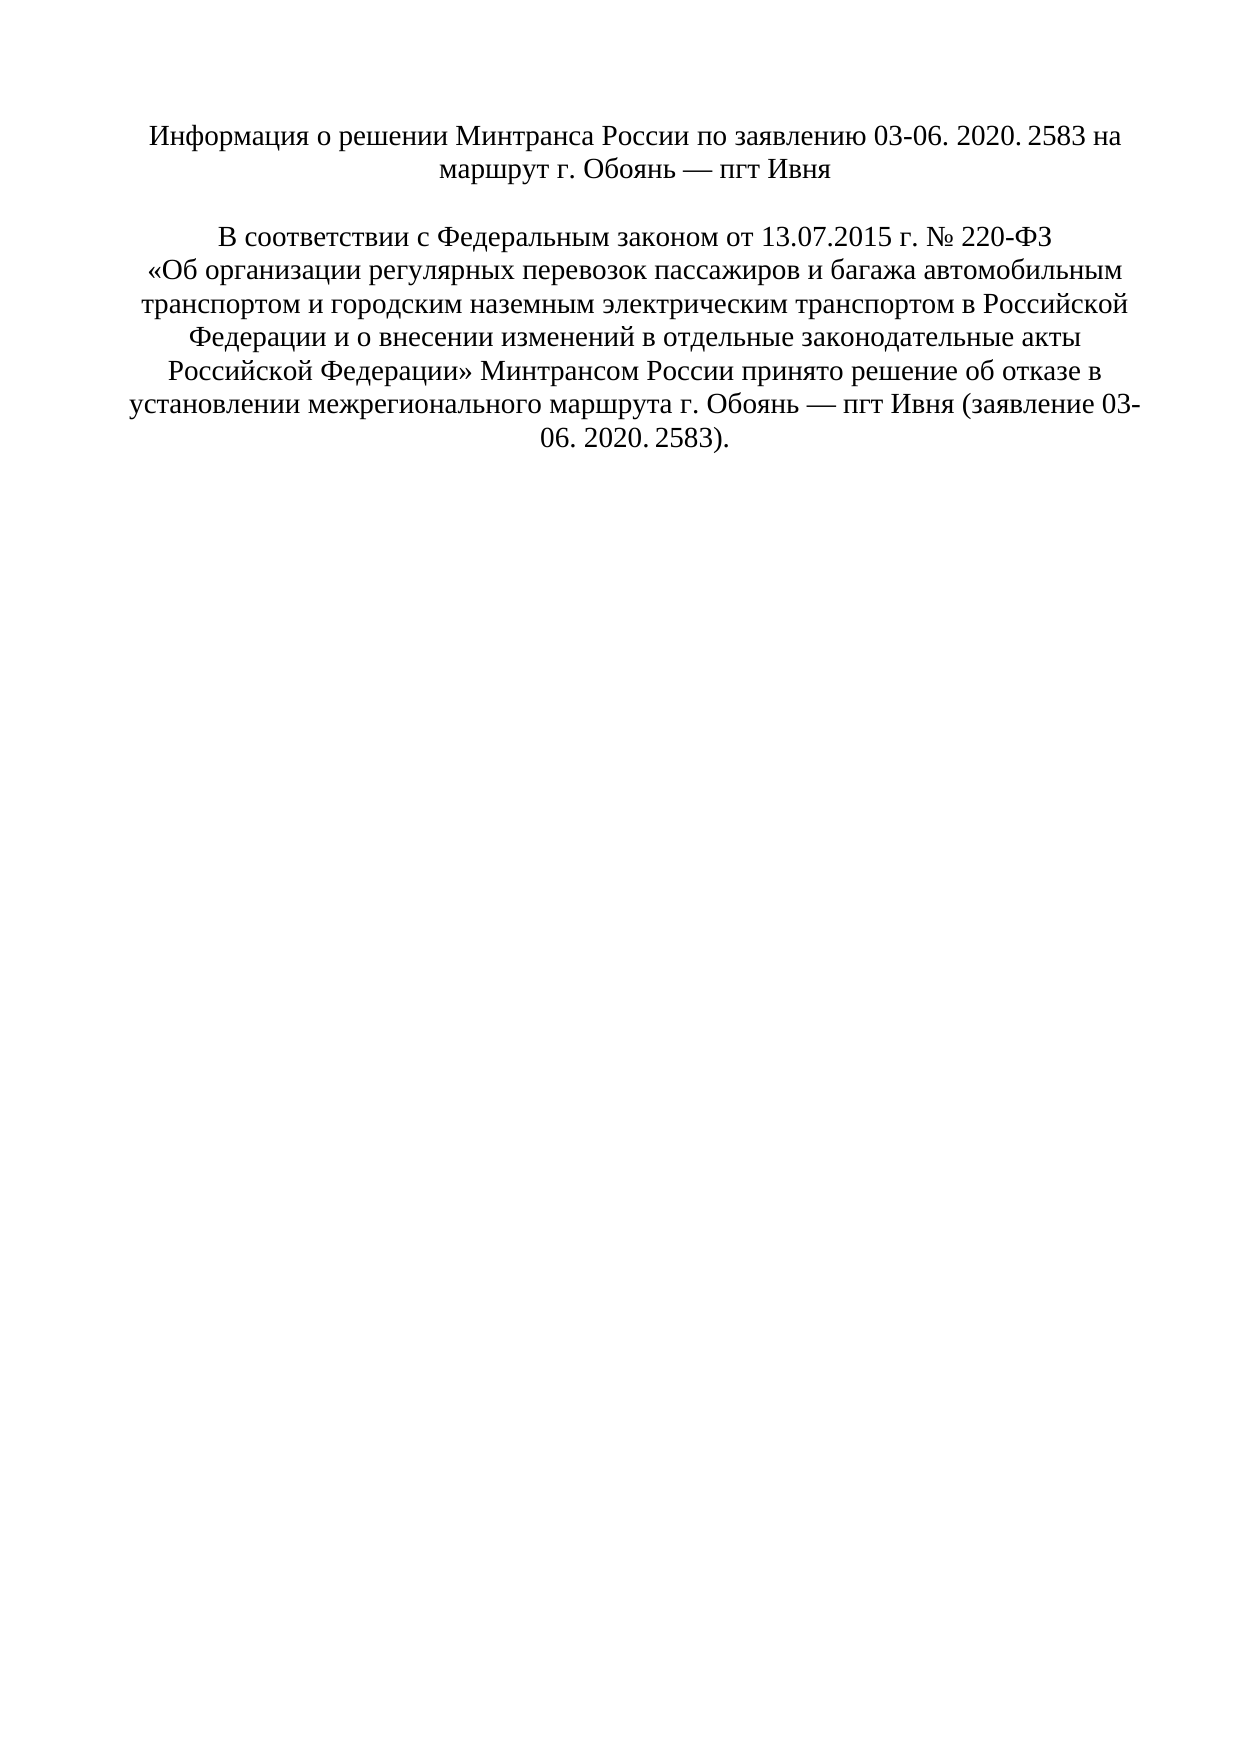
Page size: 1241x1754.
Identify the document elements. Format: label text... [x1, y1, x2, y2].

text В соответствии с Федеральным законом от 13.07.2015 г. № 220-ФЗ «Об организации регулярных перевозок пассажиров и багажа автомобильным транспортом и городским наземным электрическим транспортом в Российской Федерации и о внесении изменений в отдельные законодательные акты Российской Федерации» Минтрансом России принято решение об отказе в установлении межрегионального маршрута г. Обоянь — пгт Ивня (заявление 03-06. 2020. 2583). [118, 219, 1152, 453]
text Информация о решении Минтранса России по заявлению 03-06. 2020. 2583 на маршрут г. Обоянь — пгт Ивня [118, 118, 1152, 185]
